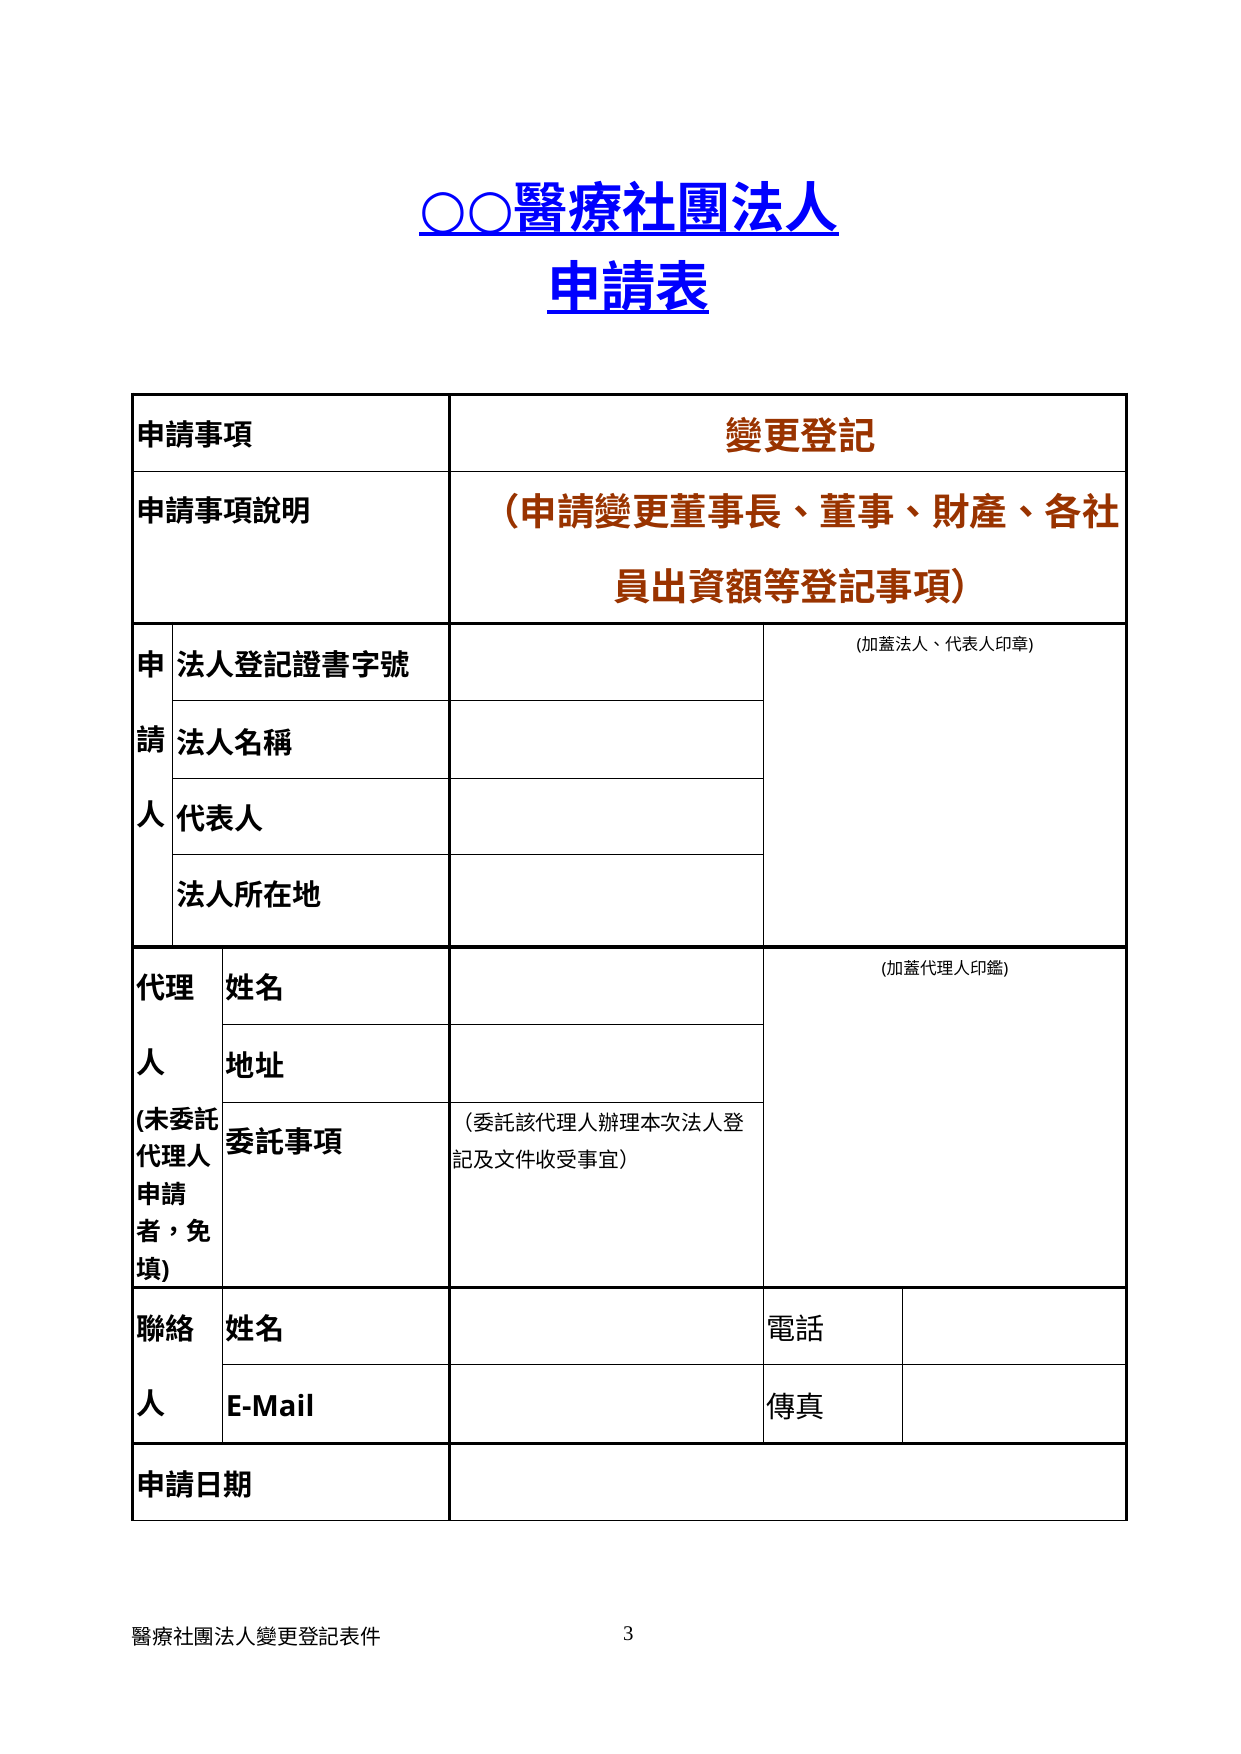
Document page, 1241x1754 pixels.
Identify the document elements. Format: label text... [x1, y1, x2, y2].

table_cell 聯絡人 [134, 1289, 222, 1442]
table_cell 申請人 [134, 625, 172, 945]
table_cell [903, 1365, 1125, 1442]
table_cell [451, 701, 763, 778]
table_cell 傳真 [764, 1365, 902, 1442]
text ○○醫療社團法人 [133, 164, 1125, 243]
table_cell [451, 855, 763, 945]
table_cell 委託事項 [223, 1103, 448, 1286]
table_cell （申請變更董事長、董事、財產、各社員出資額等登記事項） [451, 472, 1125, 622]
table_cell 地址 [223, 1025, 448, 1102]
table_cell [451, 1289, 763, 1364]
table_cell [903, 1289, 1125, 1364]
table_cell [451, 1445, 1125, 1520]
table_cell [451, 1025, 763, 1102]
table_cell (加蓋代理人印鑑) [764, 949, 1125, 1286]
table_cell [451, 625, 763, 700]
text 申請表 [131, 243, 1125, 322]
table_cell 法人登記證書字號 [173, 625, 448, 700]
table_cell [451, 779, 763, 854]
table_cell [451, 1365, 763, 1442]
table_cell （委託該代理人辦理本次法人登記及文件收受事宜） [451, 1103, 763, 1286]
table_cell 申請日期 [134, 1445, 448, 1520]
table_cell 申請事項說明 [134, 472, 448, 622]
table_cell 代表人 [173, 779, 448, 854]
table_header 申請事項 [134, 396, 448, 471]
table_cell 法人名稱 [173, 701, 448, 778]
table_cell 代理人 (未委託代理人申請者，免填) [134, 949, 222, 1286]
table_cell (加蓋法人、代表人印章) [764, 625, 1125, 945]
table_cell 姓名 [223, 1289, 448, 1364]
table_cell E-Mail [223, 1365, 448, 1442]
table_cell 電話 [764, 1289, 902, 1364]
table_cell 法人所在地 [173, 855, 448, 945]
table_cell [451, 949, 763, 1023]
table_cell 姓名 [223, 949, 448, 1023]
table_header 變更登記 [451, 396, 1125, 471]
